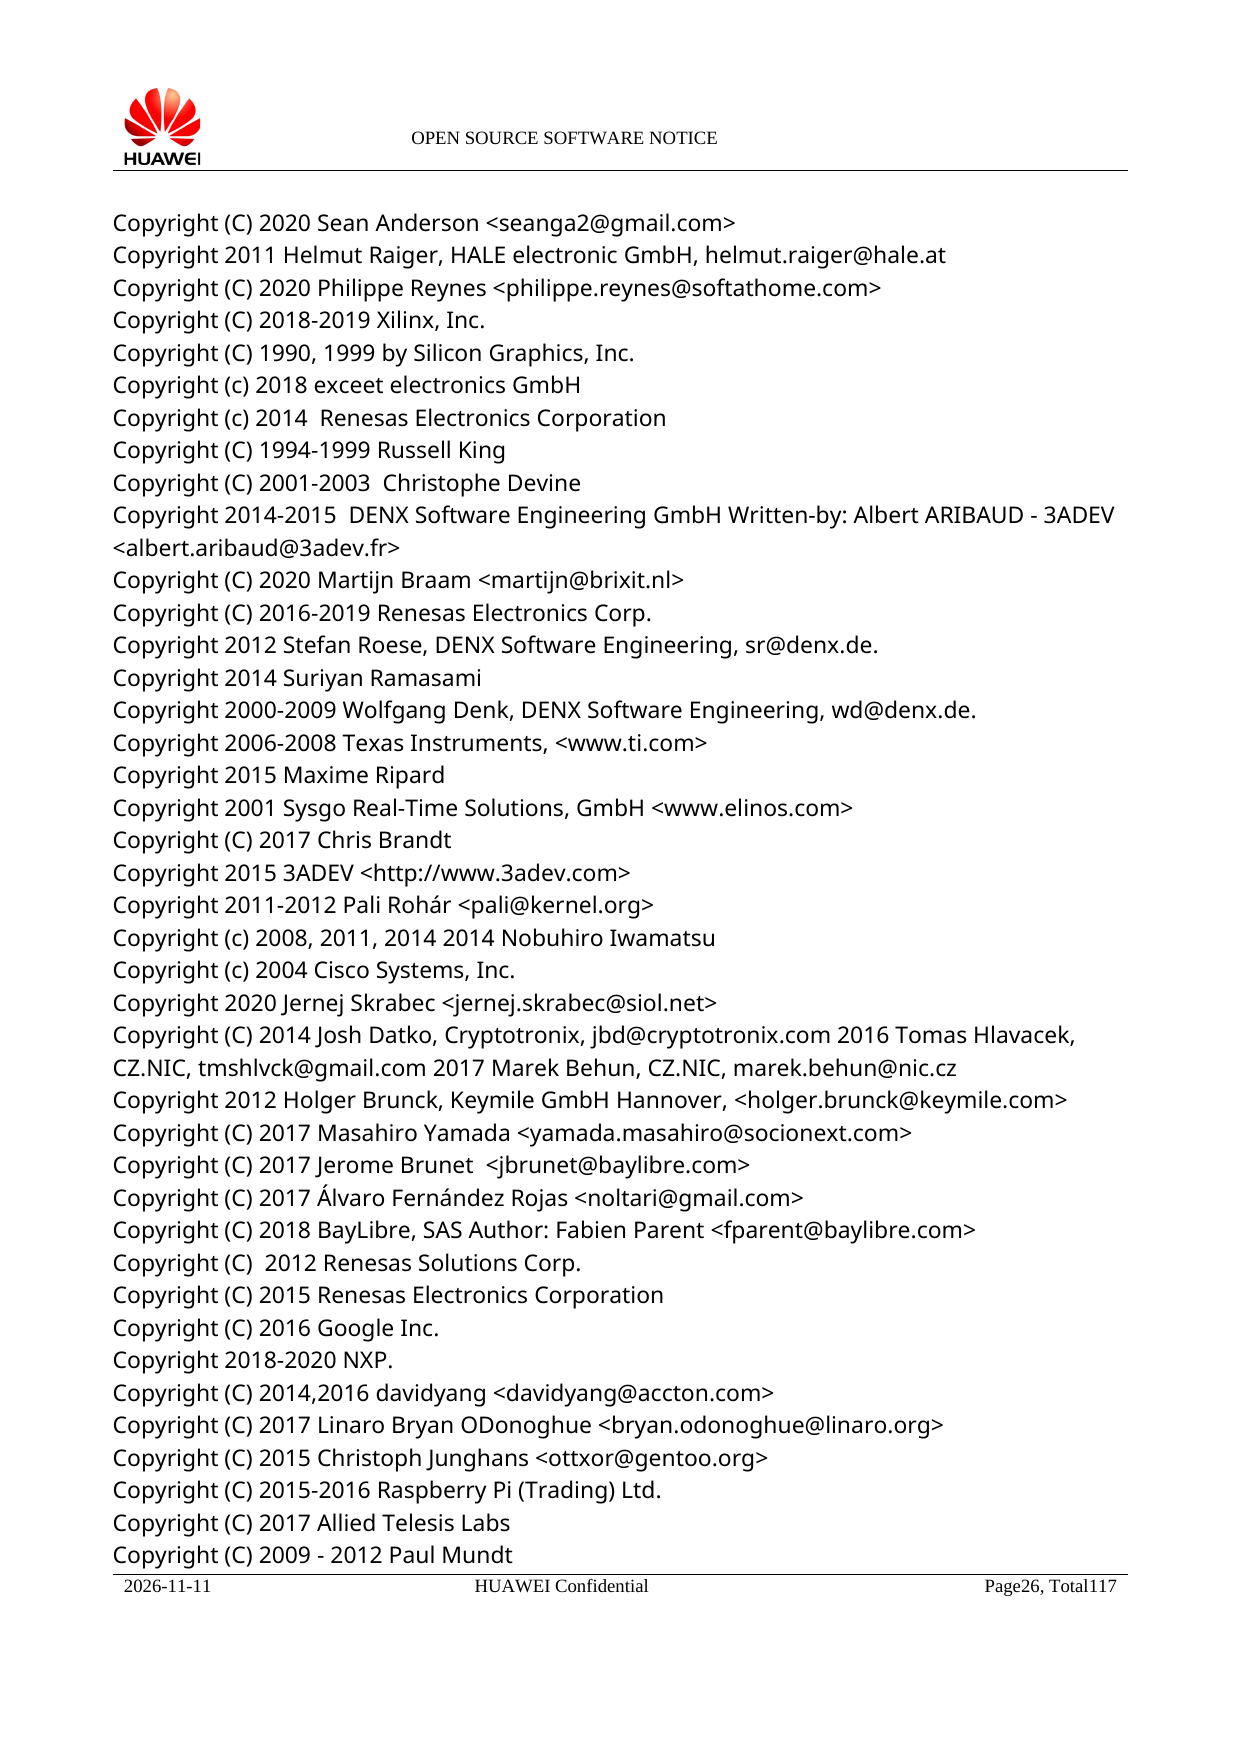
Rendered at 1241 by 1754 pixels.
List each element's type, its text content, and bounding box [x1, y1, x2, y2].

picture [124, 88, 201, 165]
